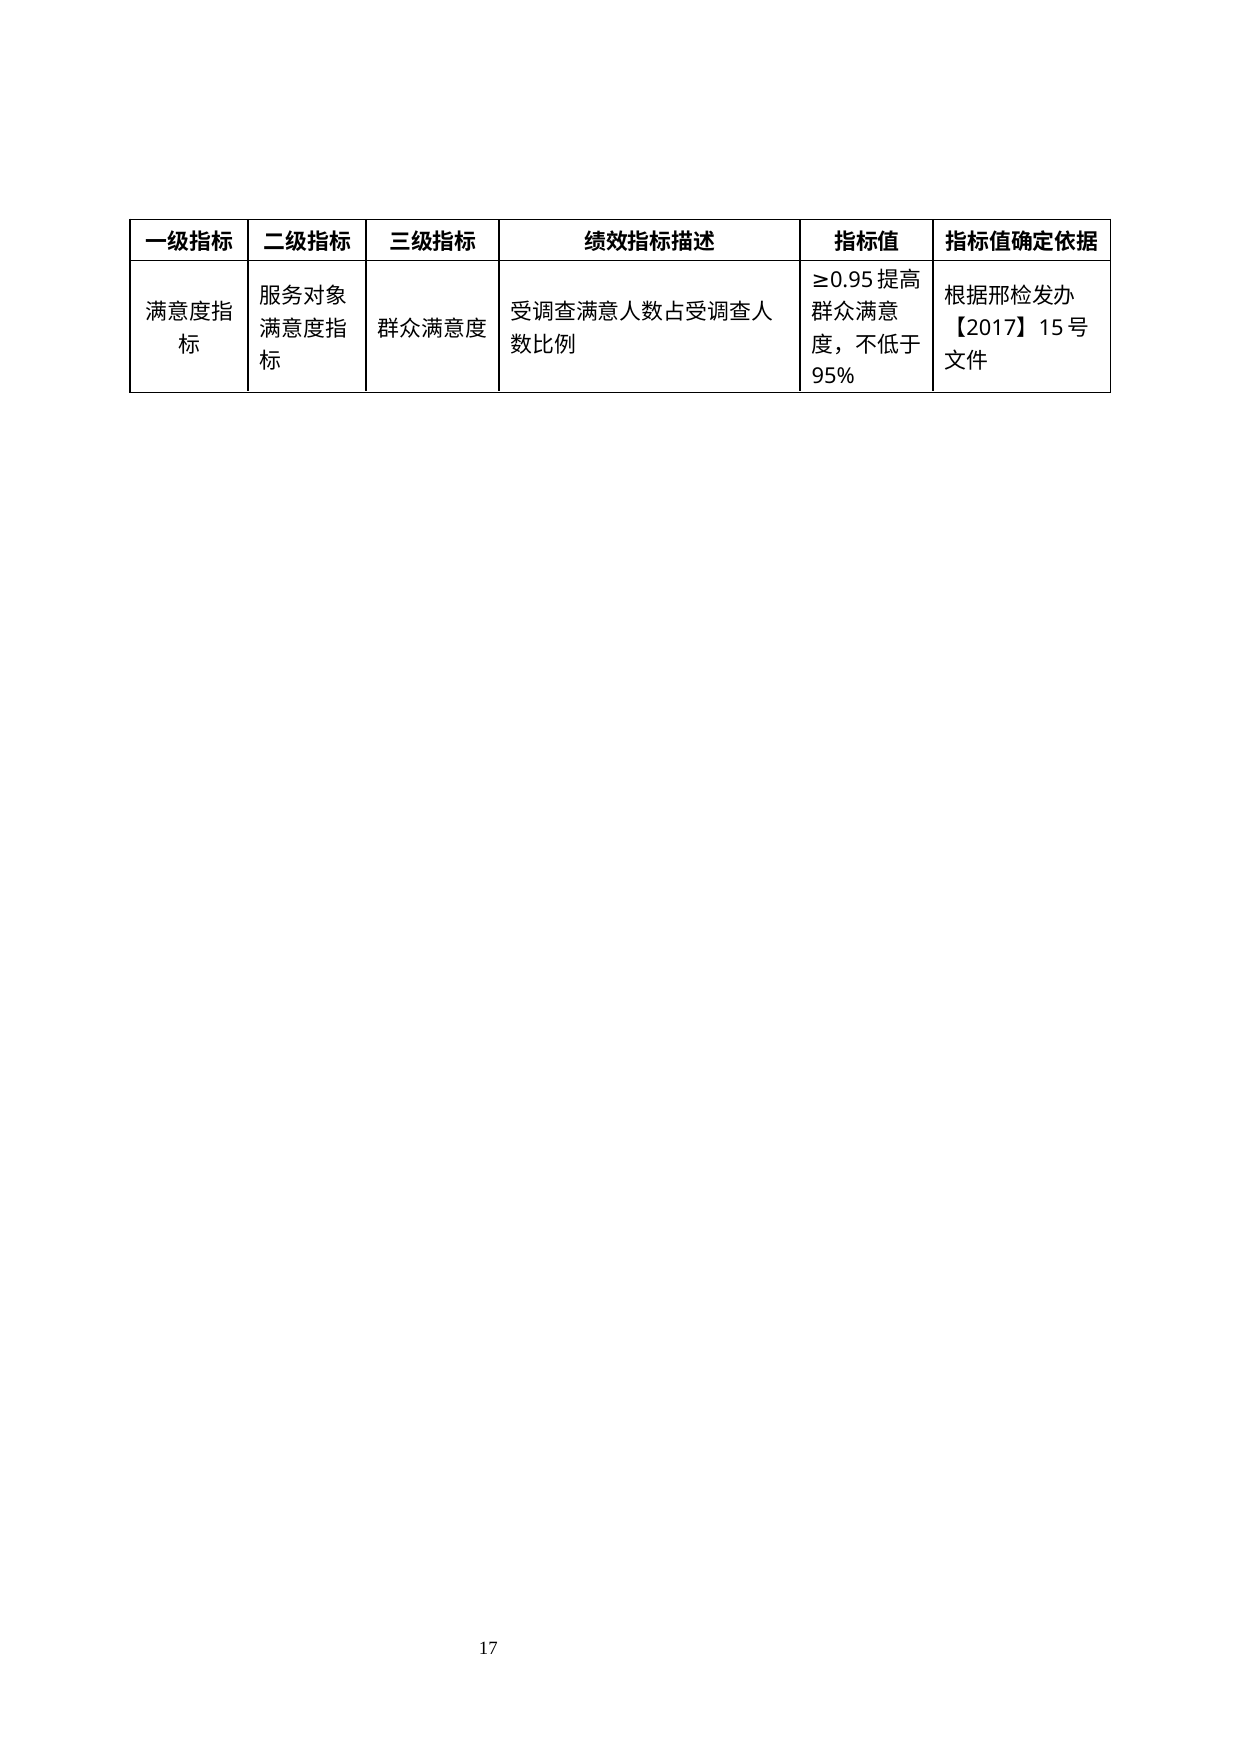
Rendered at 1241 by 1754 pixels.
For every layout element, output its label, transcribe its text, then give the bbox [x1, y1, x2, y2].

table_cell 满意度指标 [131, 261, 247, 391]
table_header 指标值确定依据 [934, 220, 1110, 260]
table_cell 服务对象满意度指标 [249, 261, 365, 391]
table_header 一级指标 [131, 220, 247, 260]
table_cell ≥0.95提高群众满意度，不低于95% [801, 261, 932, 391]
table_cell 受调查满意人数占受调查人数比例 [500, 261, 799, 391]
table_header 三级指标 [367, 220, 498, 260]
table_cell 群众满意度 [367, 261, 498, 391]
table_header 二级指标 [249, 220, 365, 260]
table_cell 根据邢检发办【2017】15号文件 [934, 261, 1110, 391]
table_header 绩效指标描述 [500, 220, 799, 260]
table_header 指标值 [801, 220, 932, 260]
